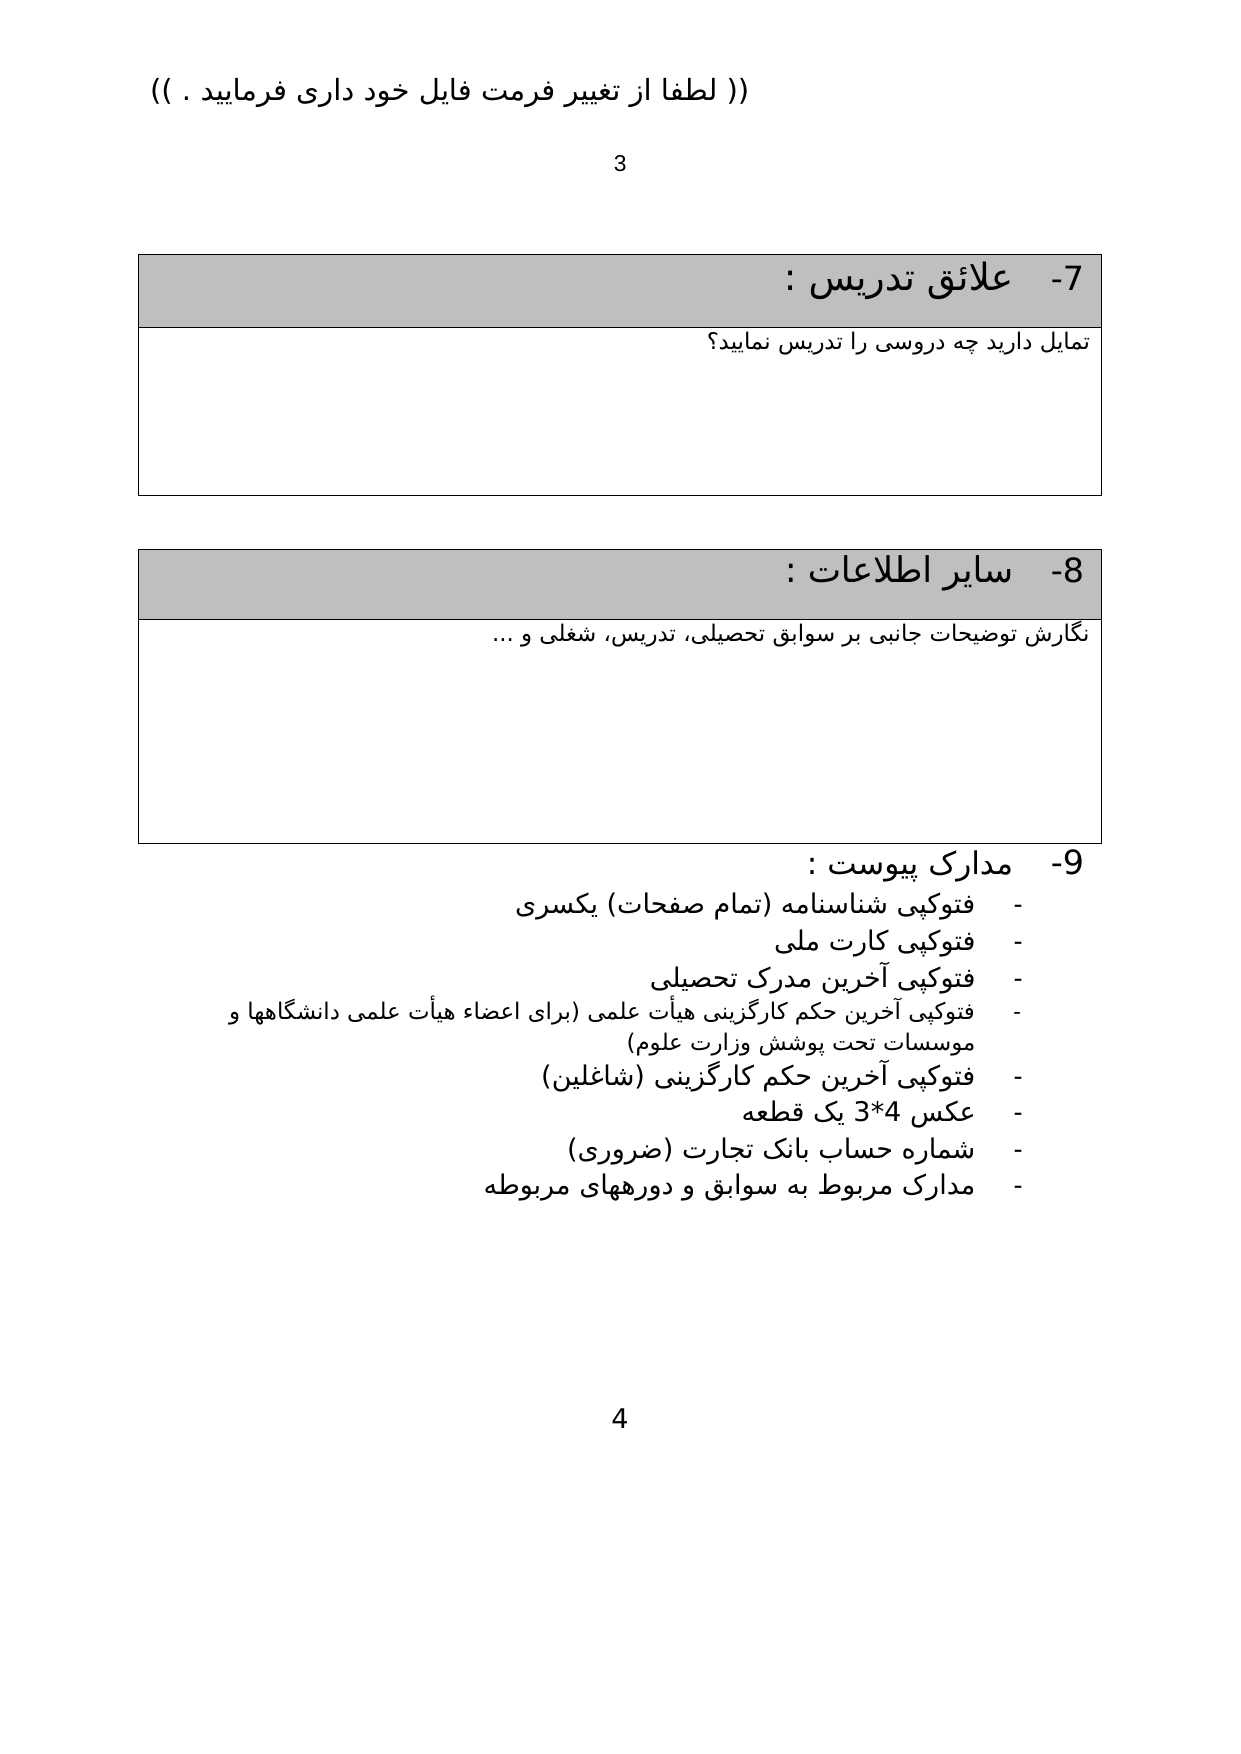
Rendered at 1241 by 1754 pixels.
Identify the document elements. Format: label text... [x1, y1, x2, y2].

table_header علائق تدریس : [139, 255, 1101, 327]
list مدارک پیوست : [150, 844, 1051, 883]
text 3 [150, 150, 1090, 176]
list فتوکپی شناسنامه (تمام صفحات) یکسری [150, 888, 1013, 920]
list فتوکپی آخرین حکم کارگزینی (شاغلین) [150, 1059, 1013, 1091]
list فتوکپی آخرین مدرک تحصیلی [150, 962, 1013, 993]
list شماره حساب بانک تجارت (ضروری) [150, 1133, 1013, 1164]
text 4 [150, 1403, 1090, 1434]
list عکس 4*3 یک قطعه [150, 1096, 1013, 1128]
table_cell نگارش توضیحات جانبی بر سوابق تحصیلی، تدریس، شغلی و ... [139, 620, 1101, 843]
list فتوکپی کارت ملی [150, 925, 1013, 957]
table_cell تمایل دارید چه دروسی را تدریس نمایید؟ [139, 328, 1101, 494]
list فتوکپی آخرین حکم کارگزینی هیأت علمی (برای اعضاء هیأت علمی دانشگاهها و موسسات تحت پوشش وزارت علوم) [150, 998, 1013, 1056]
list مدارک مربوط به سوابق و دورههای مربوطه [150, 1169, 1013, 1201]
table_header سایر اطلاعات : [139, 550, 1101, 619]
